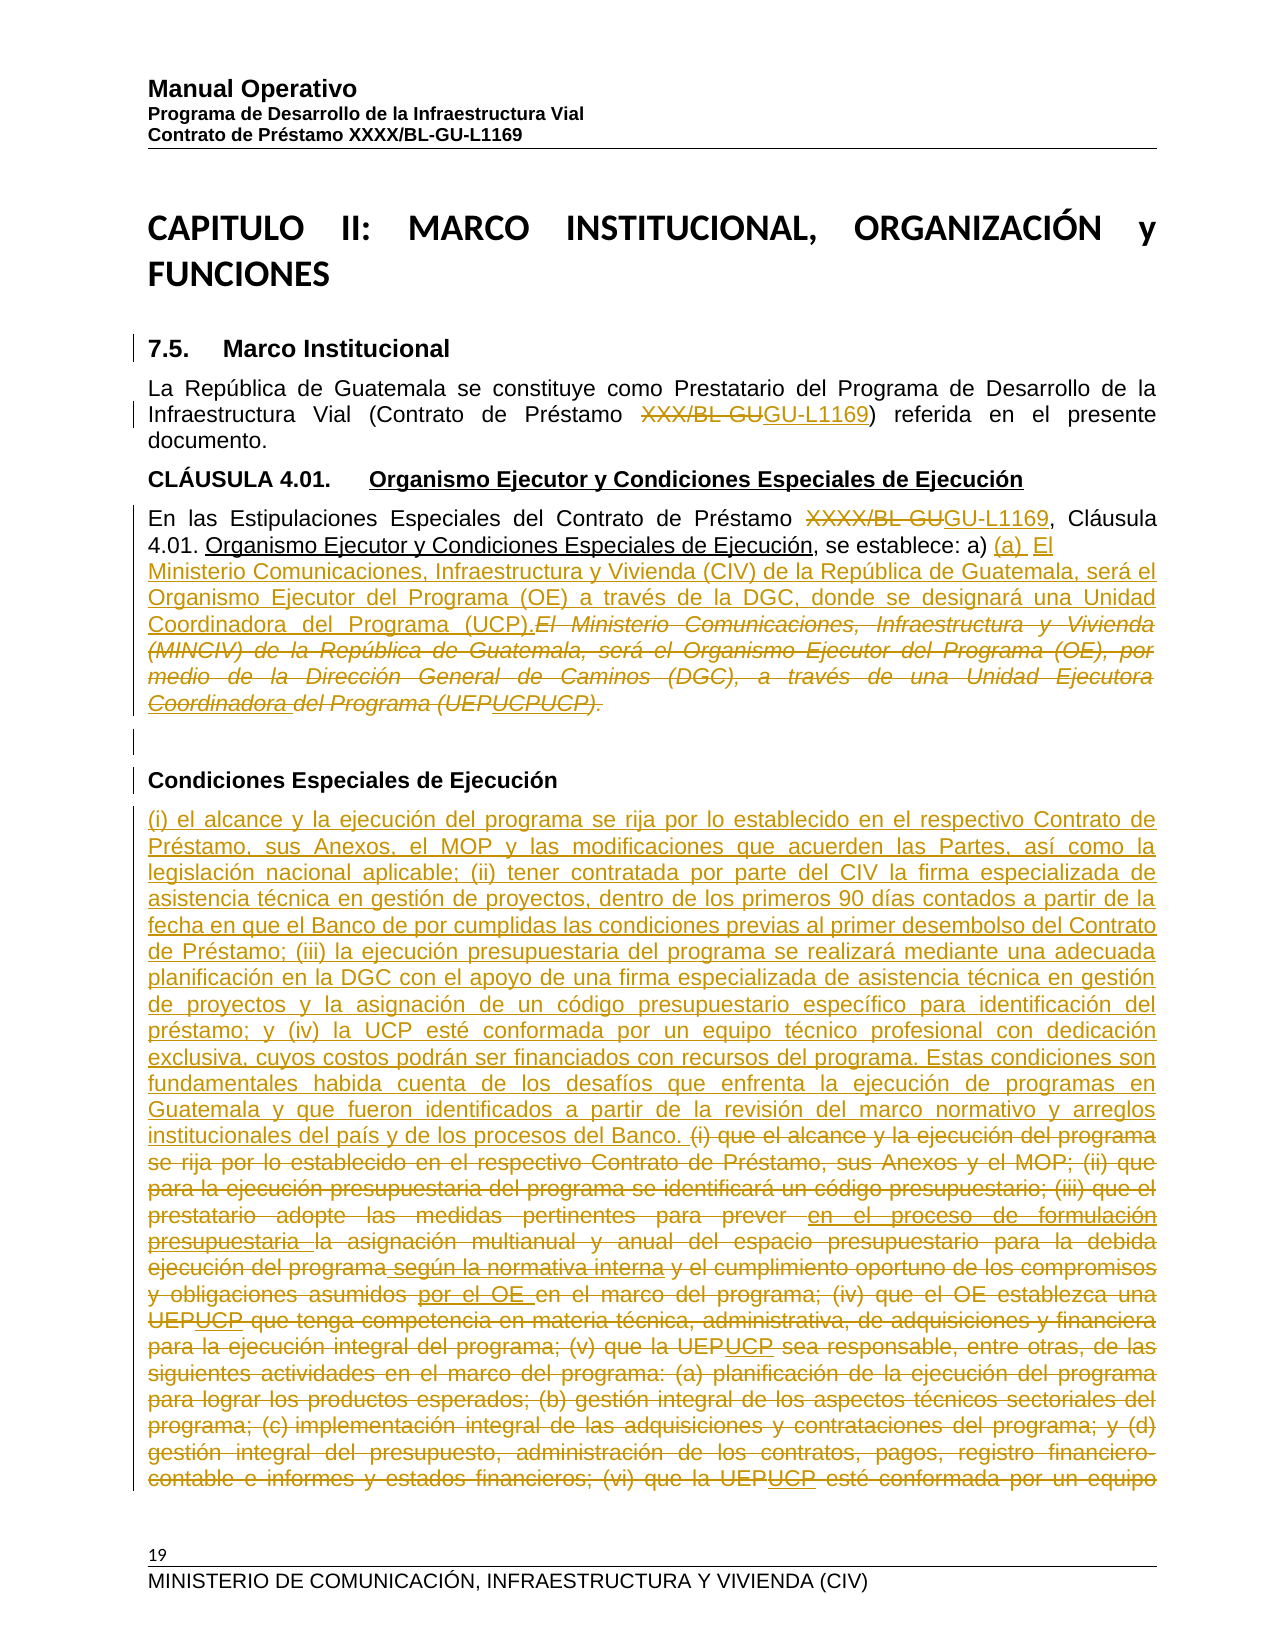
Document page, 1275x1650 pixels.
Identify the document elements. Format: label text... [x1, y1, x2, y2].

text En las Estipulaciones Especiales del Contrato de Préstamo , Cláusula 4.01. Organismo Ejecutor y Condiciones Especiales de Ejecución, se establece: a) [148, 582, 1157, 716]
text CLÁUSULA 4.01. Organismo Ejecutor y Condiciones Especiales de Ejecución [148, 466, 1157, 493]
subtitle Marco Institucional [148, 333, 1157, 362]
title CAPITULO II: MARCO INSTITUCIONAL, ORGANIZACIÓN y FUNCIONES [148, 204, 1157, 296]
text La República de Guatemala se constituye como Prestatario del Programa de Desarrollo de la Infraestructura Vial (Contrato de Préstamo ) referida en el presente documento. [148, 375, 1157, 454]
text En las Estipulaciones Especiales del Contrato de Préstamo , Cláusula 4.01. Organismo Ejecutor y Condiciones Especiales de Ejecución, se establece: a) [148, 505, 1157, 581]
text Condiciones Especiales de Ejecución [148, 767, 1157, 794]
